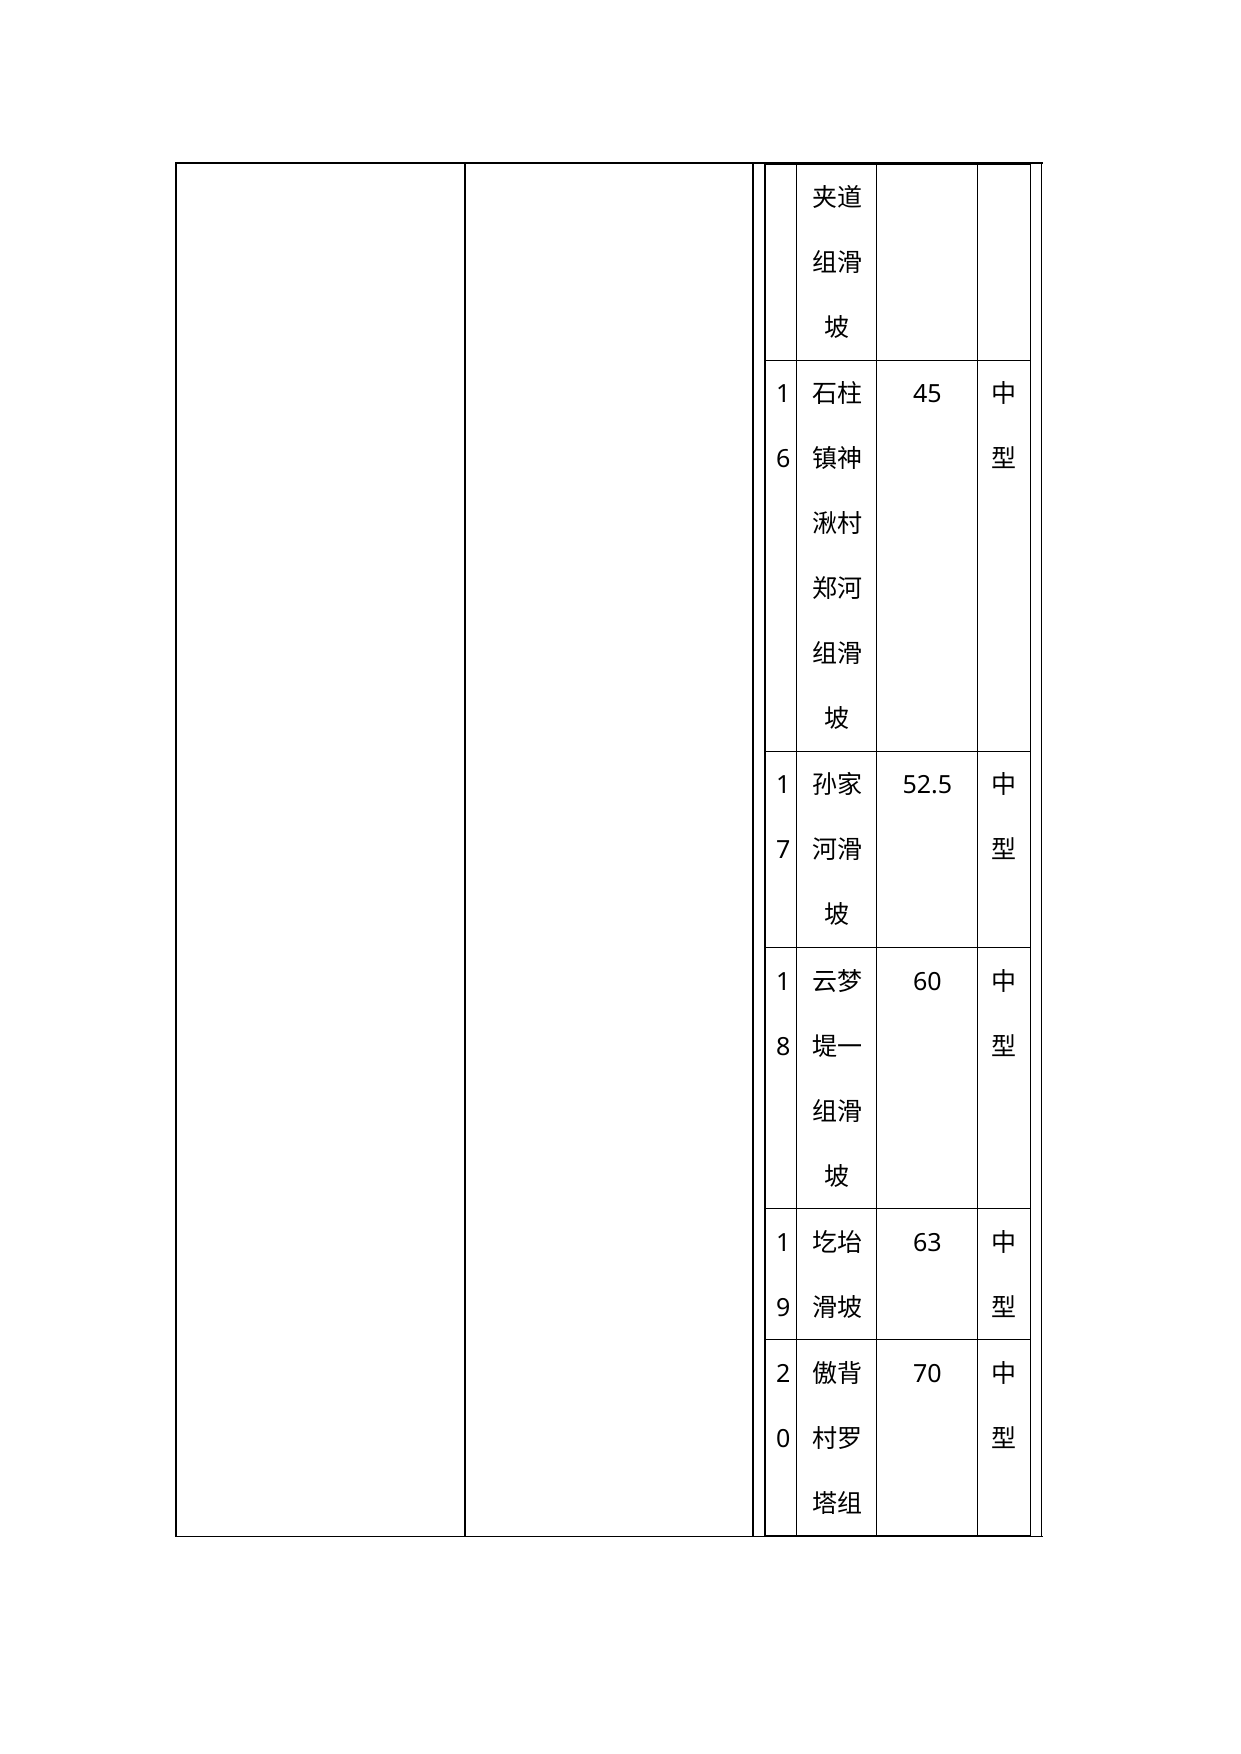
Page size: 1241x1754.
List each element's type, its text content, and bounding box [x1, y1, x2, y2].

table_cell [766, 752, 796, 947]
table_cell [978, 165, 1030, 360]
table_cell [754, 164, 764, 1536]
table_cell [797, 1340, 876, 1535]
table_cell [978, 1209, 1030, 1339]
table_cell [797, 165, 876, 360]
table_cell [1031, 164, 1041, 1536]
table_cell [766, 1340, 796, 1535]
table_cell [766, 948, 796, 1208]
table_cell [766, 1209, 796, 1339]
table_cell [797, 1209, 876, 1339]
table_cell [877, 165, 977, 360]
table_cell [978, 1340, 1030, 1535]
table_cell [466, 164, 752, 1536]
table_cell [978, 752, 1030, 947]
table_cell 1 [177, 164, 464, 1536]
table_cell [877, 1340, 977, 1535]
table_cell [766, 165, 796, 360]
